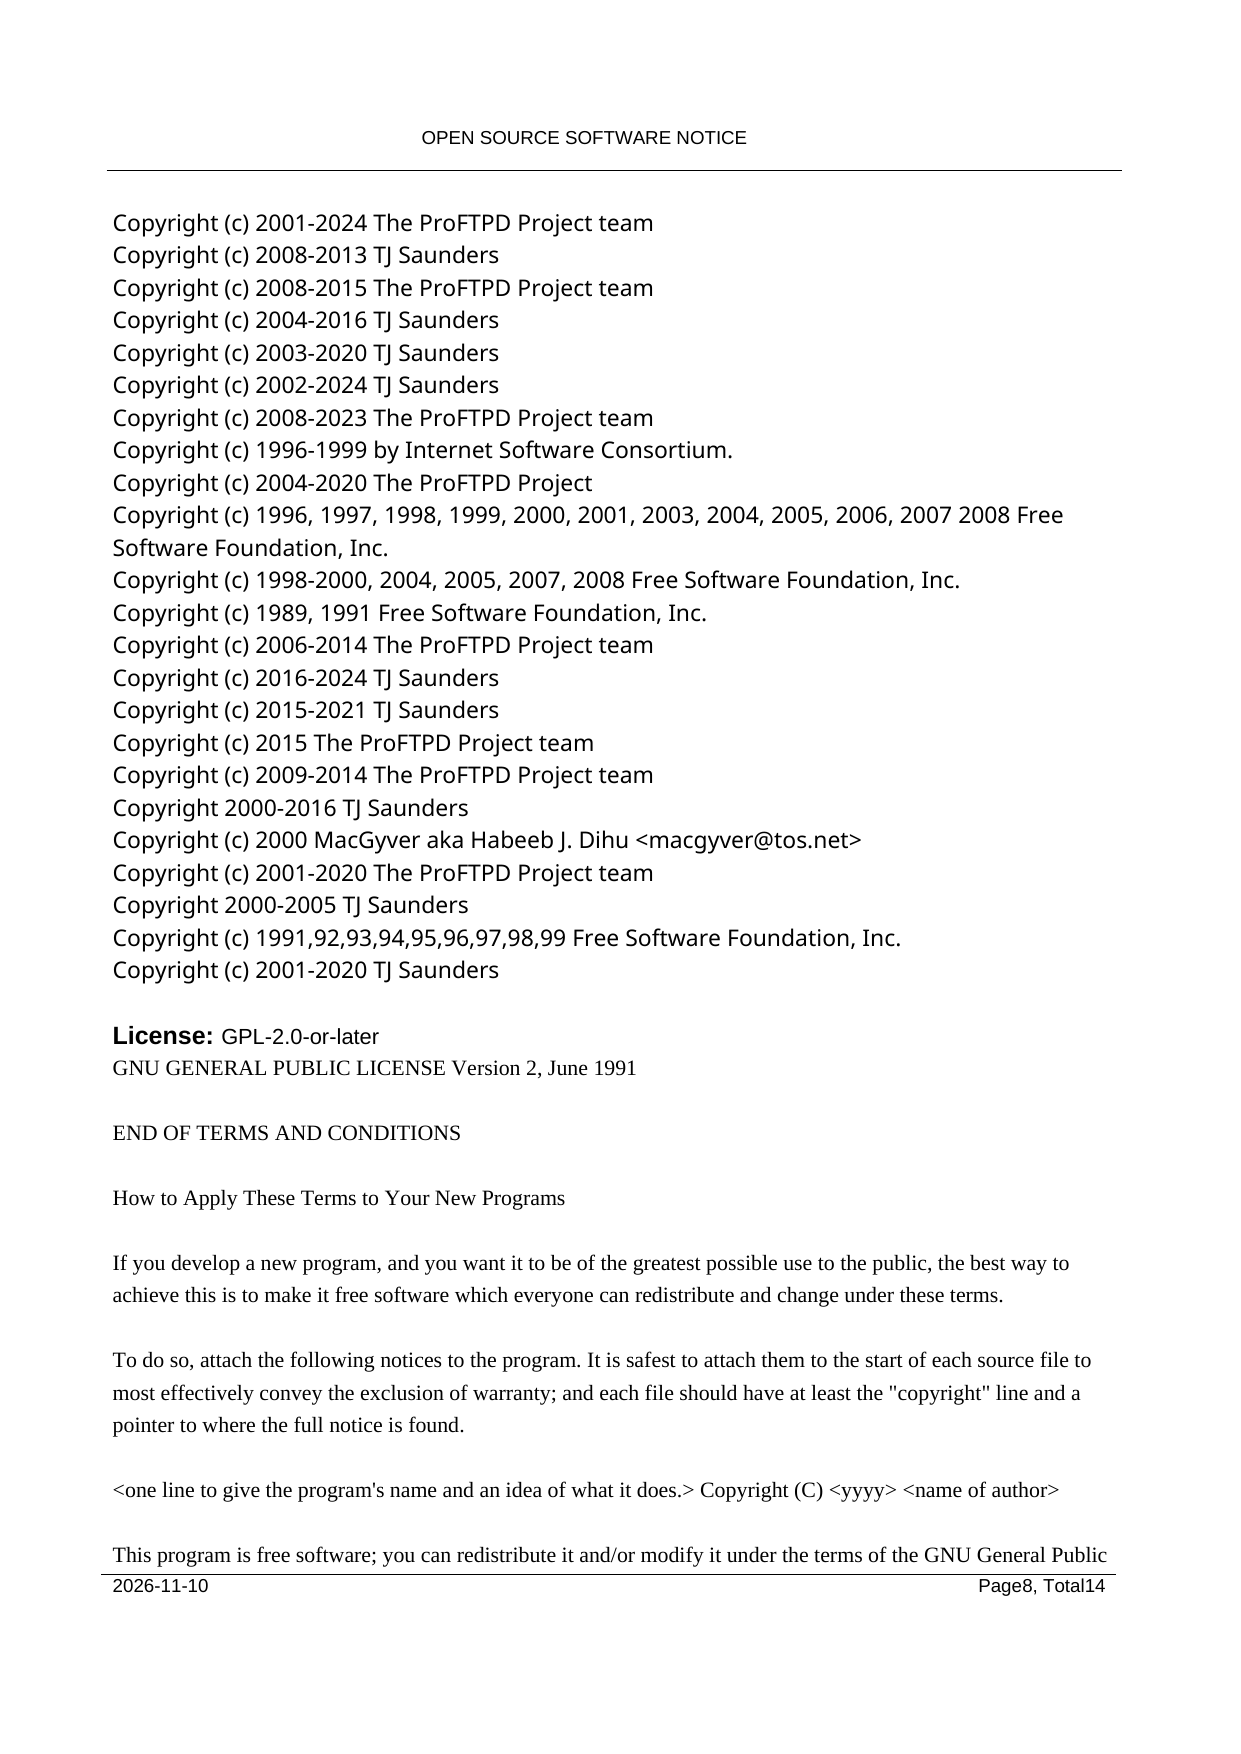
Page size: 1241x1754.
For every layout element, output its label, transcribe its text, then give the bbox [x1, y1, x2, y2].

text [112, 206, 1128, 1019]
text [112, 1051, 1128, 1571]
text License: GPL-2.0-or-later [112, 1019, 1128, 1051]
